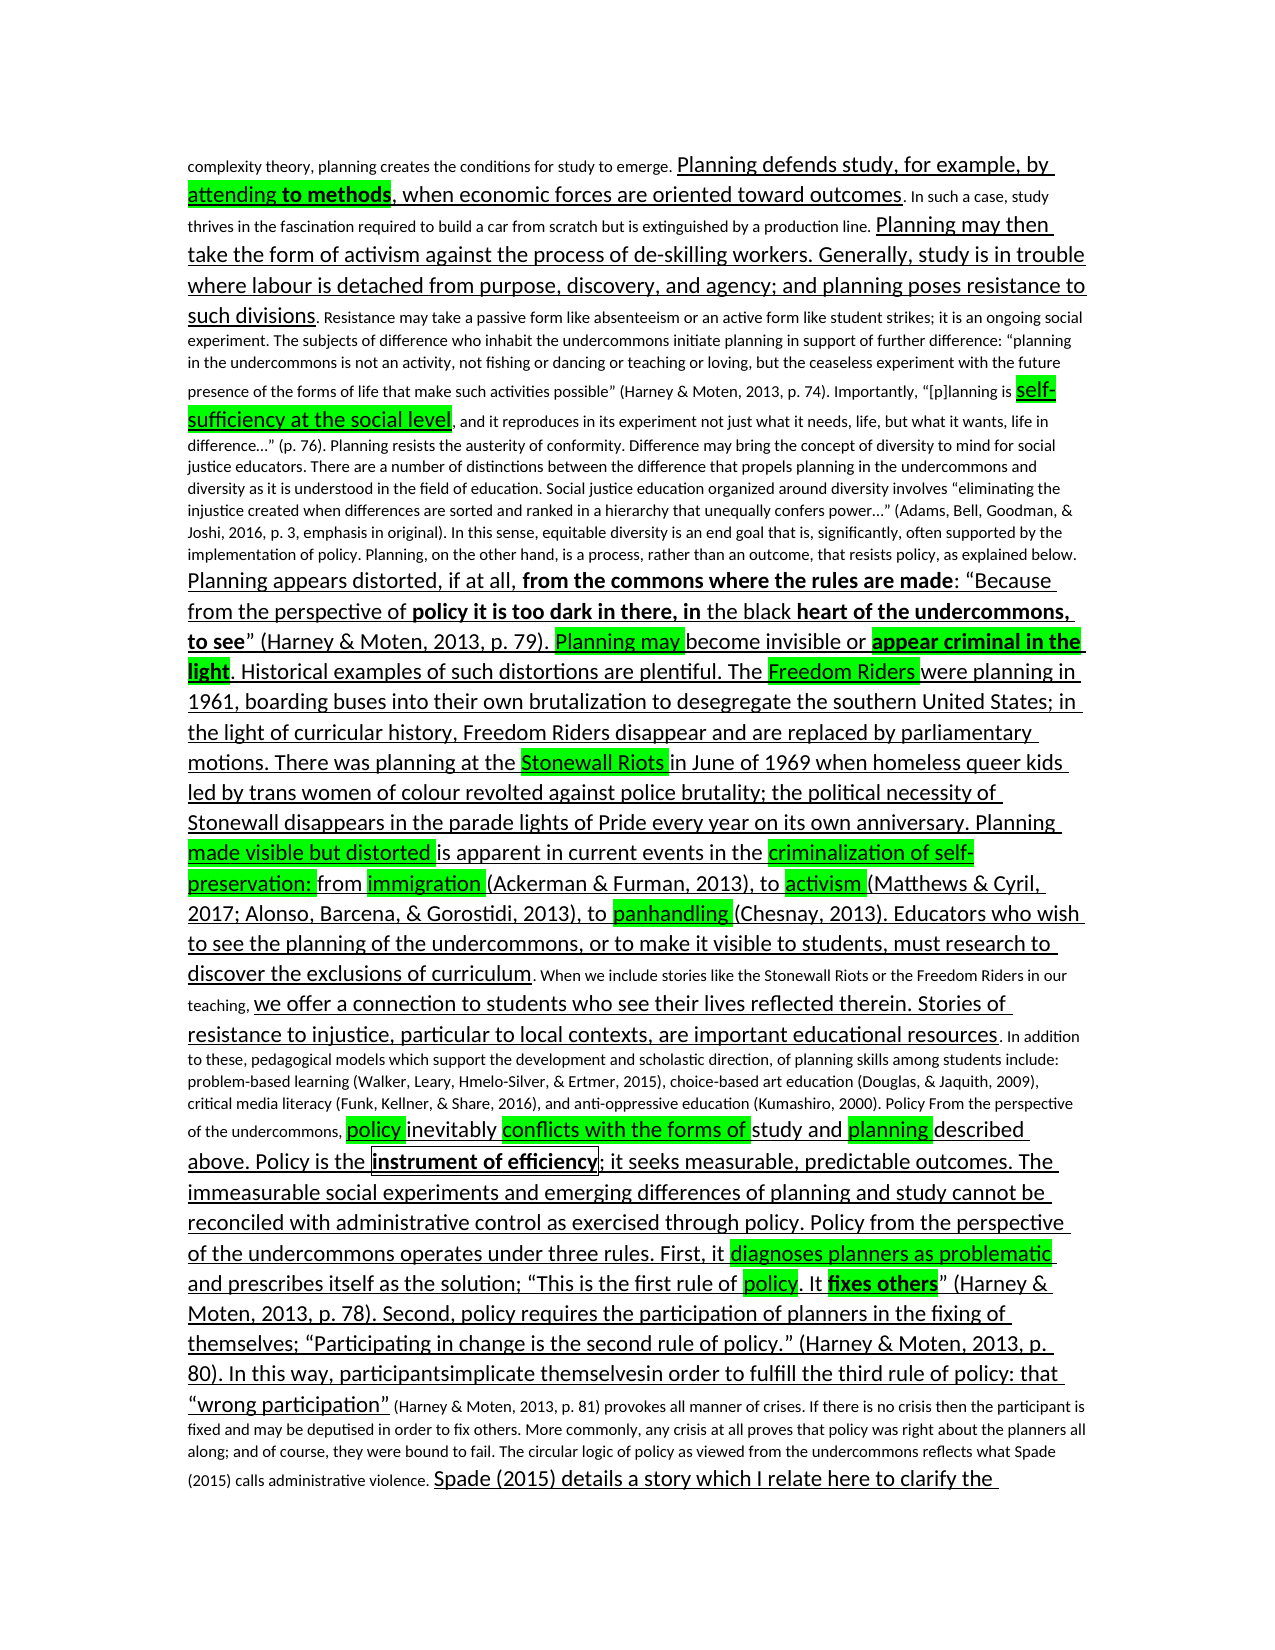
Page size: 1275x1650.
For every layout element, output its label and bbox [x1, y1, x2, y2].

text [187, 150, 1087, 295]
text [187, 296, 1087, 1492]
